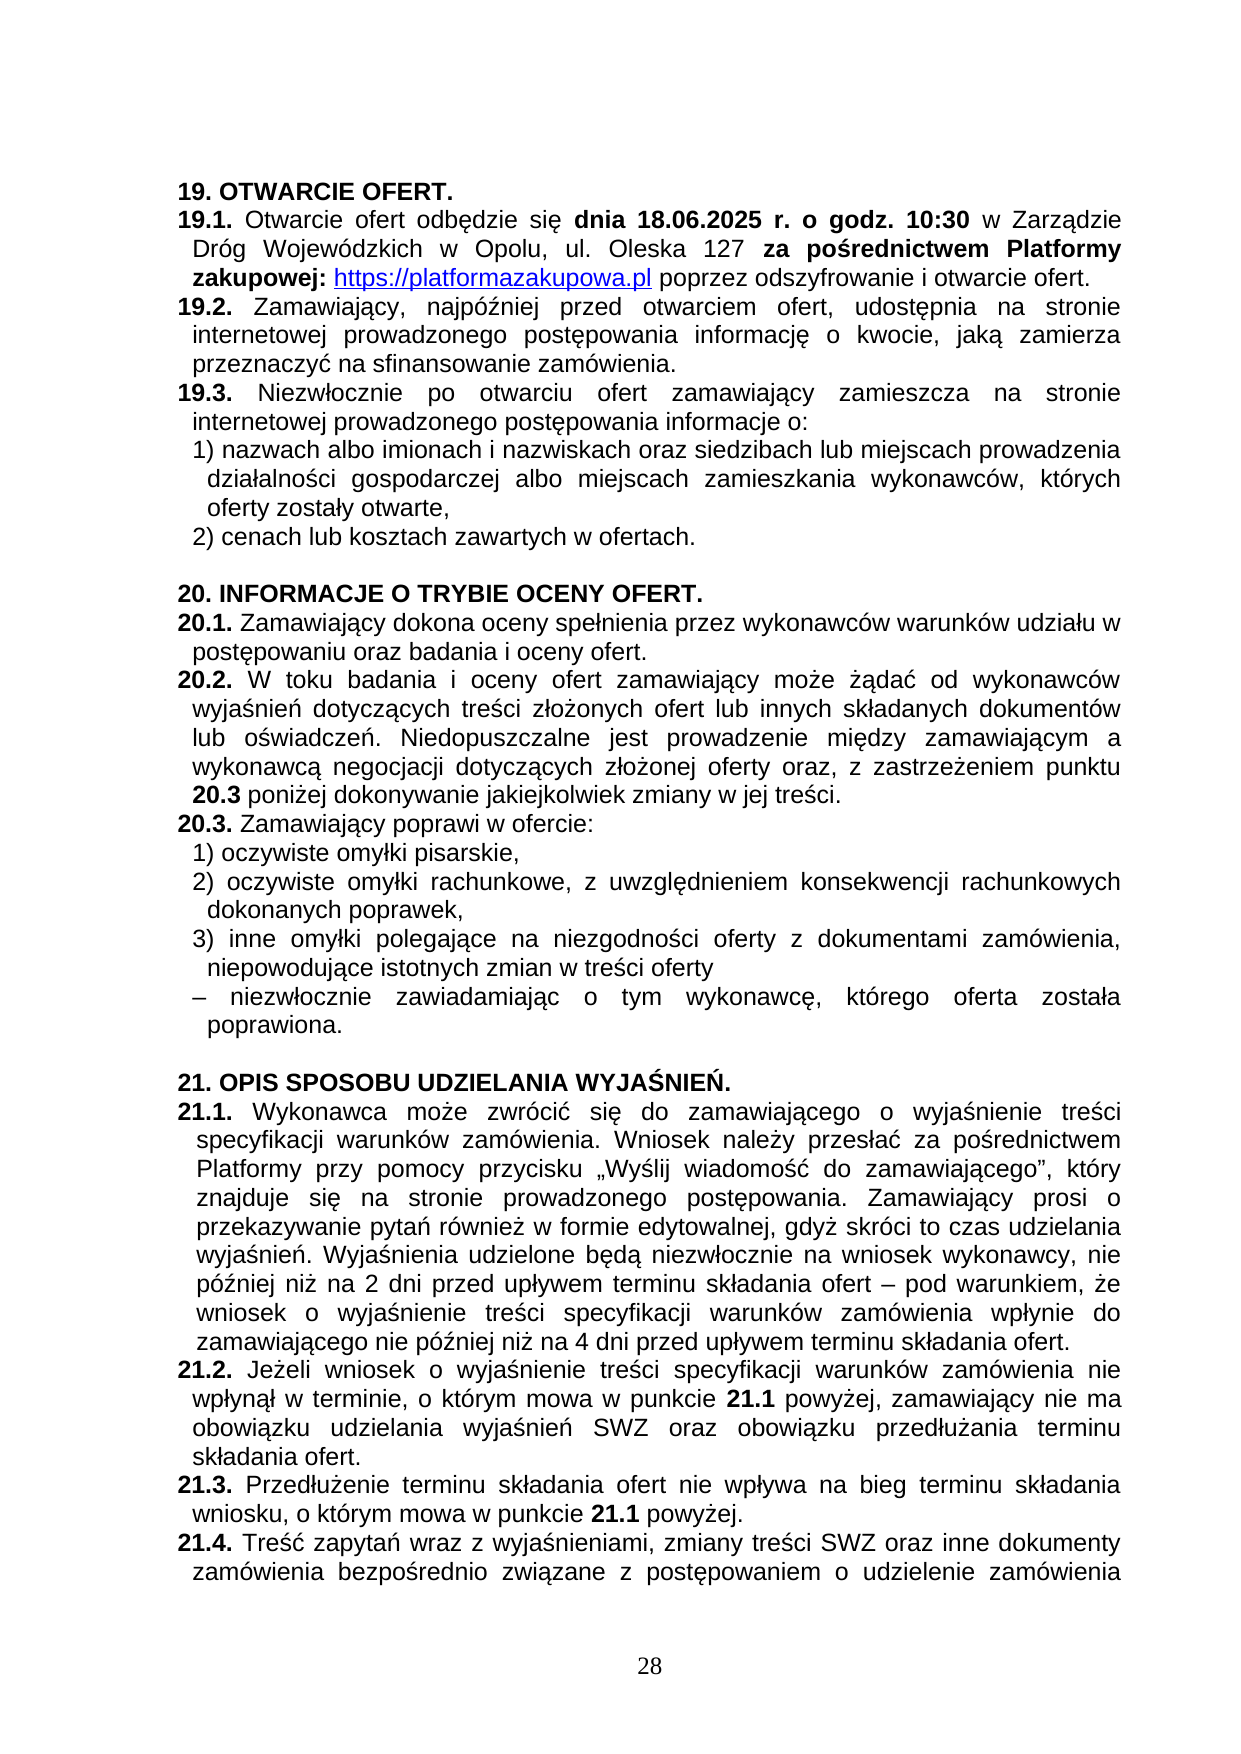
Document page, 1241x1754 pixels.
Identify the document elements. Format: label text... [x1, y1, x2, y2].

text 21.1. Wykonawca może zwrócić się do zamawiającego o wyjaśnienie treści specyfikacji warunków zamówienia. Wniosek należy przesłać za pośrednictwem Platformy przy pomocy przycisku „Wyślij wiadomość do zamawiającego”, który znajduje się na stronie prowadzonego postępowania. Zamawiający prosi o przekazywanie pytań również w formie edytowalnej, gdyż skróci to czas udzielania wyjaśnień. Wyjaśnienia udzielone będą niezwłocznie na wniosek wykonawcy, nie później niż na 2 dni przed upływem terminu składania ofert – pod warunkiem, że wniosek o wyjaśnienie treści specyfikacji warunków zamówienia wpłynie do zamawiającego nie później niż na 4 dni przed upływem terminu składania ofert. [177, 1096, 1122, 1355]
text 2) cenach lub kosztach zawartych w ofertach. [192, 521, 1122, 550]
text 20.1. Zamawiający dokona oceny spełnienia przez wykonawców warunków udziału w postępowaniu oraz badania i oceny ofert. [177, 608, 1122, 665]
text 19. OTWARCIE OFERT. [177, 176, 1122, 205]
text 2) oczywiste omyłki rachunkowe, z uwzględnieniem konsekwencji rachunkowych dokonanych poprawek, [192, 866, 1122, 924]
text 21.2. Jeżeli wniosek o wyjaśnienie treści specyfikacji warunków zamówienia nie wpłynął w terminie, o którym mowa w punkcie 21.1 powyżej, zamawiający nie ma obowiązku udzielania wyjaśnień SWZ oraz obowiązku przedłużania terminu składania ofert. [177, 1355, 1122, 1470]
text 19.3. Niezwłocznie po otwarciu ofert zamawiający zamieszcza na stronie internetowej prowadzonego postępowania informacje o: [177, 378, 1122, 435]
text 19.2. Zamawiający, najpóźniej przed otwarciem ofert, udostępnia na stronie internetowej prowadzonego postępowania informację o kwocie, jaką zamierza przeznaczyć na sfinansowanie zamówienia. [177, 291, 1122, 378]
text 21.3. Przedłużenie terminu składania ofert nie wpływa na bieg terminu składania wniosku, o którym mowa w punkcie 21.1 powyżej. [177, 1470, 1122, 1528]
text 1) nazwach albo imionach i nazwiskach oraz siedzibach lub miejscach prowadzenia działalności gospodarczej albo miejscach zamieszkania wykonawców, których oferty zostały otwarte, [192, 435, 1122, 521]
text 20.2. W toku badania i oceny ofert zamawiający może żądać od wykonawców wyjaśnień dotyczących treści złożonych ofert lub innych składanych dokumentów lub oświadczeń. Niedopuszczalne jest prowadzenie między zamawiającym a wykonawcą negocjacji dotyczących złożonej oferty oraz, z zastrzeżeniem punktu 20.3 poniżej dokonywanie jakiejkolwiek zmiany w jej treści. [177, 665, 1122, 809]
text 21. OPIS SPOSOBU UDZIELANIA WYJAŚNIEŃ. [177, 1068, 1122, 1096]
text 19.1. Otwarcie ofert odbędzie się dnia 18.06.2025 r. o godz. 10:30 w Zarządzie Dróg Wojewódzkich w Opolu, ul. Oleska 127 za pośrednictwem Platformy zakupowej: https://platformazakupowa.pl poprzez odszyfrowanie i otwarcie ofert. [177, 205, 1122, 291]
text 3) inne omyłki polegające na niezgodności oferty z dokumentami zamówienia, niepowodujące istotnych zmian w treści oferty [192, 924, 1122, 981]
text 20.3. Zamawiający poprawi w ofercie: [177, 809, 1122, 838]
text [177, 1528, 1122, 1585]
text 20. INFORMACJE O TRYBIE OCENY OFERT. [177, 579, 1122, 608]
text 1) oczywiste omyłki pisarskie, [192, 838, 1122, 866]
text – niezwłocznie zawiadamiając o tym wykonawcę, którego oferta została poprawiona. [192, 981, 1122, 1039]
